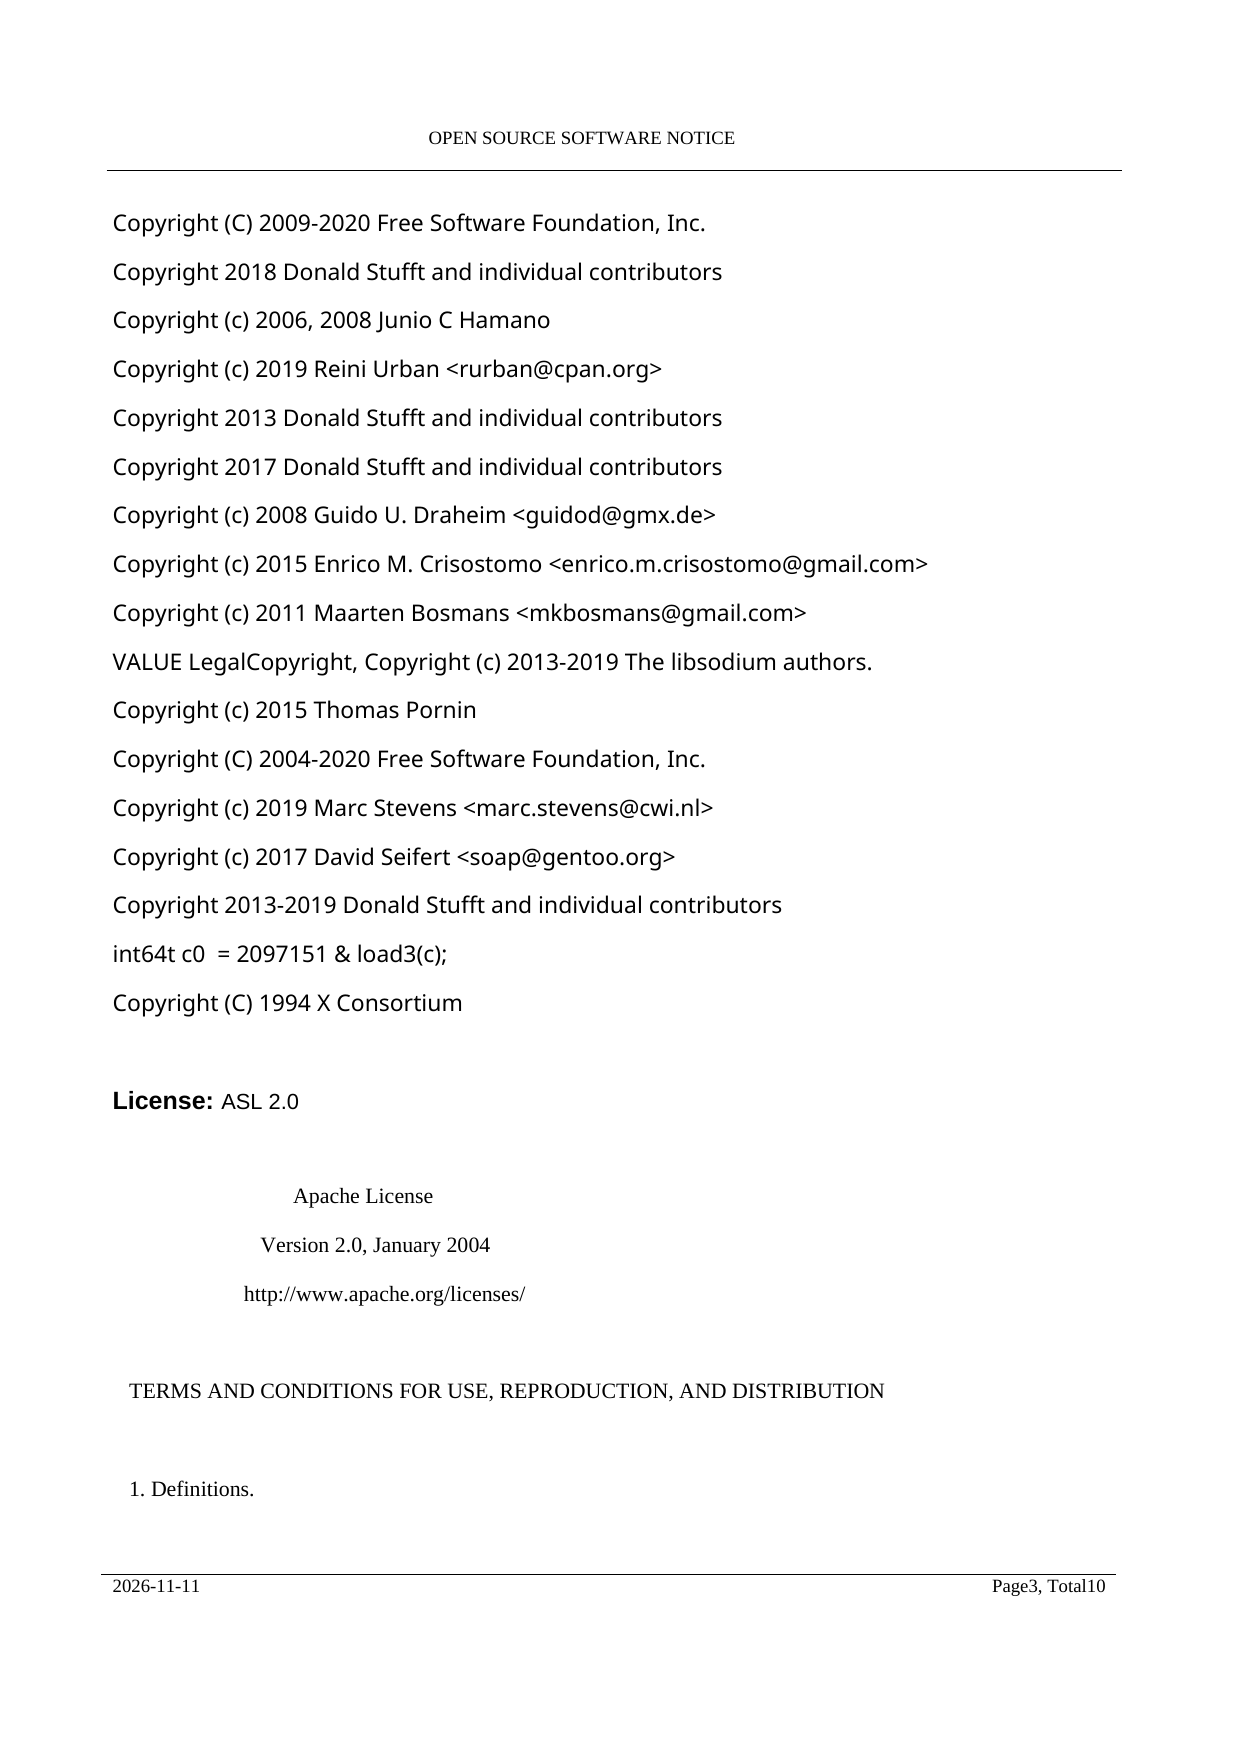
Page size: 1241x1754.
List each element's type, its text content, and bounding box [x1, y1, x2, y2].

text License: ASL 2.0 [112, 1084, 1128, 1116]
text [112, 1131, 1128, 1504]
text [112, 206, 1128, 1068]
